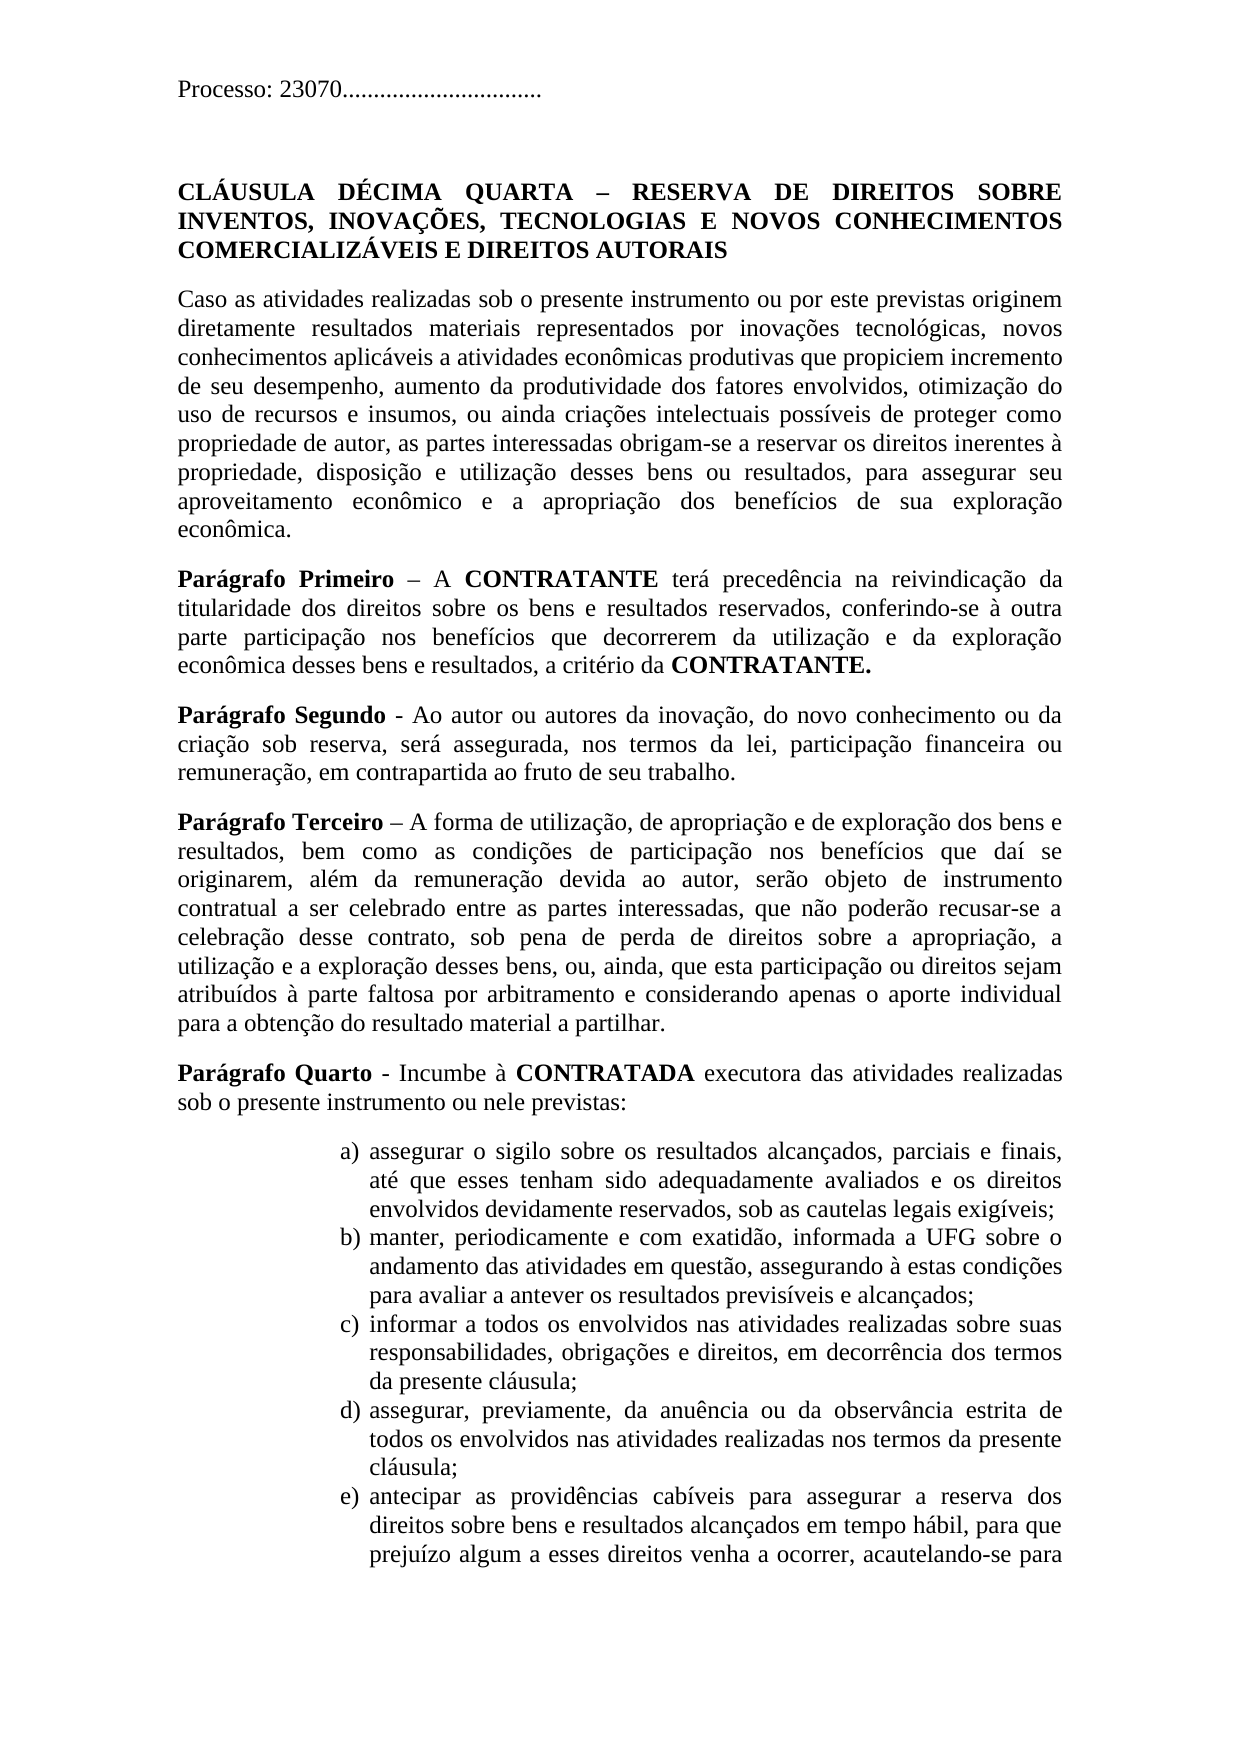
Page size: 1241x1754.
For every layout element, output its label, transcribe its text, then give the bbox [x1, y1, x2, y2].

text Caso as atividades realizadas sob o presente instrumento ou por este previstas originem diretamente resultados materiais representados por inovações tecnológicas, novos conhecimentos aplicáveis a atividades econômicas produtivas que propiciem incremento de seu desempenho, aumento da produtividade dos fatores envolvidos, otimização do uso de recursos e insumos, ou ainda criações intelectuais possíveis de proteger como propriedade de autor, as partes interessadas obrigam-se a reservar os direitos inerentes à propriedade, disposição e utilização desses bens ou resultados, para assegurar seu aproveitamento econômico e a apropriação dos benefícios de sua exploração econômica. [177, 284, 1063, 543]
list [340, 1481, 1063, 1567]
text Parágrafo Primeiro – A CONTRATANTE terá precedência na reivindicação da titularidade dos direitos sobre os bens e resultados reservados, conferindo-se à outra parte participação nos benefícios que decorrerem da utilização e da exploração econômica desses bens e resultados, a critério da CONTRATANTE. [177, 564, 1063, 679]
list manter, periodicamente e com exatidão, informada a UFG sobre o andamento das atividades em questão, assegurando à estas condições para avaliar a antever os resultados previsíveis e alcançados; [340, 1222, 1063, 1309]
list assegurar, previamente, da anuência ou da observância estrita de todos os envolvidos nas atividades realizadas nos termos da presente cláusula; [340, 1395, 1063, 1481]
list informar a todos os envolvidos nas atividades realizadas sobre suas responsabilidades, obrigações e direitos, em decorrência dos termos da presente cláusula; [340, 1309, 1063, 1395]
text Parágrafo Segundo - Ao autor ou autores da inovação, do novo conhecimento ou da criação sob reserva, será assegurada, nos termos da lei, participação financeira ou remuneração, em contrapartida ao fruto de seu trabalho. [177, 700, 1063, 786]
text Parágrafo Terceiro – A forma de utilização, de apropriação e de exploração dos bens e resultados, bem como as condições de participação nos benefícios que daí se originarem, além da remuneração devida ao autor, serão objeto de instrumento contratual a ser celebrado entre as partes interessadas, que não poderão recusar-se a celebração desse contrato, sob pena de perda de direitos sobre a apropriação, a utilização e a exploração desses bens, ou, ainda, que esta participação ou direitos sejam atribuídos à parte faltosa por arbitramento e considerando apenas o aporte individual para a obtenção do resultado material a partilhar. [177, 807, 1063, 1037]
text CLÁUSULA DÉCIMA QUARTA – RESERVA DE DIREITOS SOBRE INVENTOS, INOVAÇÕES, TECNOLOGIAS E NOVOS CONHECIMENTOS COMERCIALIZÁVEIS E DIREITOS AUTORAIS [177, 177, 1063, 264]
text Parágrafo Quarto - Incumbe à CONTRATADA executora das atividades realizadas sob o presente instrumento ou nele previstas: [177, 1058, 1063, 1115]
list assegurar o sigilo sobre os resultados alcançados, parciais e finais, até que esses tenham sido adequadamente avaliados e os direitos envolvidos devidamente reservados, sob as cautelas legais exigíveis; [340, 1136, 1063, 1222]
